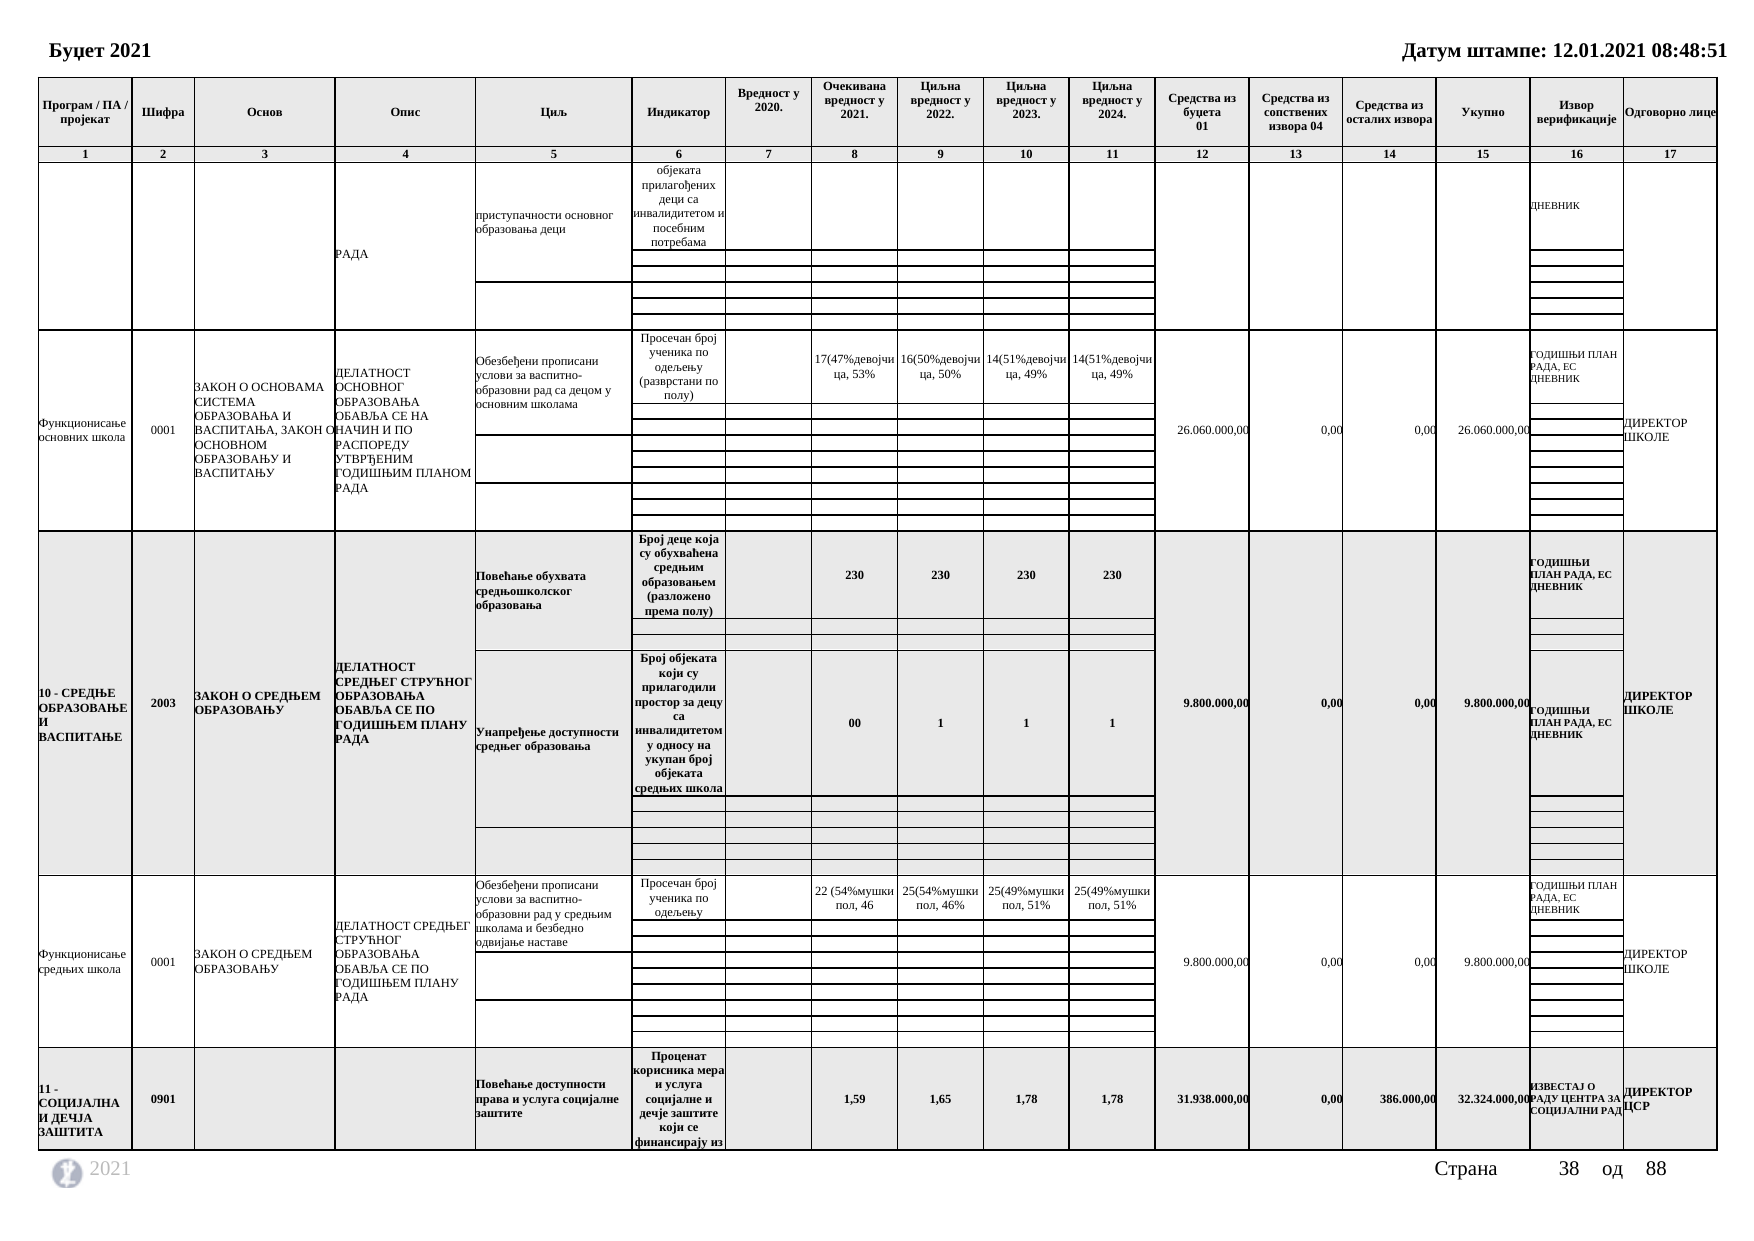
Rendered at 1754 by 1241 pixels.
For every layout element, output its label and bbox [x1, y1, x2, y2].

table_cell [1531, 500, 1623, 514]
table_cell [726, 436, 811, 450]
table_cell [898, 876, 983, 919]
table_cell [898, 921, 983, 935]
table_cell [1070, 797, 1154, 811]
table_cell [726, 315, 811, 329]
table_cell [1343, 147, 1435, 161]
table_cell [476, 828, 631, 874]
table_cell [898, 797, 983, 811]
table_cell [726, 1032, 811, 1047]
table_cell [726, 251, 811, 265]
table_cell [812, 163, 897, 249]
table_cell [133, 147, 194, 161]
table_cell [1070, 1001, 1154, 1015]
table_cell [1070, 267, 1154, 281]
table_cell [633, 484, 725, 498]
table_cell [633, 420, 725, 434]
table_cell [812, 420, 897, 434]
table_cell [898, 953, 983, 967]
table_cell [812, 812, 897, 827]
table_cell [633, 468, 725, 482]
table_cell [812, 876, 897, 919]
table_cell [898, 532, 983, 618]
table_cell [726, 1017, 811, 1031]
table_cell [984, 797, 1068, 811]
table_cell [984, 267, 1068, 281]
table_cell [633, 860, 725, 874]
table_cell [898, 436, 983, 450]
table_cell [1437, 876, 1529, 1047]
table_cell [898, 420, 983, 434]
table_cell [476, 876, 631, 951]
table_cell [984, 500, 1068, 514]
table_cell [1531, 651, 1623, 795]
picture [48, 1155, 87, 1188]
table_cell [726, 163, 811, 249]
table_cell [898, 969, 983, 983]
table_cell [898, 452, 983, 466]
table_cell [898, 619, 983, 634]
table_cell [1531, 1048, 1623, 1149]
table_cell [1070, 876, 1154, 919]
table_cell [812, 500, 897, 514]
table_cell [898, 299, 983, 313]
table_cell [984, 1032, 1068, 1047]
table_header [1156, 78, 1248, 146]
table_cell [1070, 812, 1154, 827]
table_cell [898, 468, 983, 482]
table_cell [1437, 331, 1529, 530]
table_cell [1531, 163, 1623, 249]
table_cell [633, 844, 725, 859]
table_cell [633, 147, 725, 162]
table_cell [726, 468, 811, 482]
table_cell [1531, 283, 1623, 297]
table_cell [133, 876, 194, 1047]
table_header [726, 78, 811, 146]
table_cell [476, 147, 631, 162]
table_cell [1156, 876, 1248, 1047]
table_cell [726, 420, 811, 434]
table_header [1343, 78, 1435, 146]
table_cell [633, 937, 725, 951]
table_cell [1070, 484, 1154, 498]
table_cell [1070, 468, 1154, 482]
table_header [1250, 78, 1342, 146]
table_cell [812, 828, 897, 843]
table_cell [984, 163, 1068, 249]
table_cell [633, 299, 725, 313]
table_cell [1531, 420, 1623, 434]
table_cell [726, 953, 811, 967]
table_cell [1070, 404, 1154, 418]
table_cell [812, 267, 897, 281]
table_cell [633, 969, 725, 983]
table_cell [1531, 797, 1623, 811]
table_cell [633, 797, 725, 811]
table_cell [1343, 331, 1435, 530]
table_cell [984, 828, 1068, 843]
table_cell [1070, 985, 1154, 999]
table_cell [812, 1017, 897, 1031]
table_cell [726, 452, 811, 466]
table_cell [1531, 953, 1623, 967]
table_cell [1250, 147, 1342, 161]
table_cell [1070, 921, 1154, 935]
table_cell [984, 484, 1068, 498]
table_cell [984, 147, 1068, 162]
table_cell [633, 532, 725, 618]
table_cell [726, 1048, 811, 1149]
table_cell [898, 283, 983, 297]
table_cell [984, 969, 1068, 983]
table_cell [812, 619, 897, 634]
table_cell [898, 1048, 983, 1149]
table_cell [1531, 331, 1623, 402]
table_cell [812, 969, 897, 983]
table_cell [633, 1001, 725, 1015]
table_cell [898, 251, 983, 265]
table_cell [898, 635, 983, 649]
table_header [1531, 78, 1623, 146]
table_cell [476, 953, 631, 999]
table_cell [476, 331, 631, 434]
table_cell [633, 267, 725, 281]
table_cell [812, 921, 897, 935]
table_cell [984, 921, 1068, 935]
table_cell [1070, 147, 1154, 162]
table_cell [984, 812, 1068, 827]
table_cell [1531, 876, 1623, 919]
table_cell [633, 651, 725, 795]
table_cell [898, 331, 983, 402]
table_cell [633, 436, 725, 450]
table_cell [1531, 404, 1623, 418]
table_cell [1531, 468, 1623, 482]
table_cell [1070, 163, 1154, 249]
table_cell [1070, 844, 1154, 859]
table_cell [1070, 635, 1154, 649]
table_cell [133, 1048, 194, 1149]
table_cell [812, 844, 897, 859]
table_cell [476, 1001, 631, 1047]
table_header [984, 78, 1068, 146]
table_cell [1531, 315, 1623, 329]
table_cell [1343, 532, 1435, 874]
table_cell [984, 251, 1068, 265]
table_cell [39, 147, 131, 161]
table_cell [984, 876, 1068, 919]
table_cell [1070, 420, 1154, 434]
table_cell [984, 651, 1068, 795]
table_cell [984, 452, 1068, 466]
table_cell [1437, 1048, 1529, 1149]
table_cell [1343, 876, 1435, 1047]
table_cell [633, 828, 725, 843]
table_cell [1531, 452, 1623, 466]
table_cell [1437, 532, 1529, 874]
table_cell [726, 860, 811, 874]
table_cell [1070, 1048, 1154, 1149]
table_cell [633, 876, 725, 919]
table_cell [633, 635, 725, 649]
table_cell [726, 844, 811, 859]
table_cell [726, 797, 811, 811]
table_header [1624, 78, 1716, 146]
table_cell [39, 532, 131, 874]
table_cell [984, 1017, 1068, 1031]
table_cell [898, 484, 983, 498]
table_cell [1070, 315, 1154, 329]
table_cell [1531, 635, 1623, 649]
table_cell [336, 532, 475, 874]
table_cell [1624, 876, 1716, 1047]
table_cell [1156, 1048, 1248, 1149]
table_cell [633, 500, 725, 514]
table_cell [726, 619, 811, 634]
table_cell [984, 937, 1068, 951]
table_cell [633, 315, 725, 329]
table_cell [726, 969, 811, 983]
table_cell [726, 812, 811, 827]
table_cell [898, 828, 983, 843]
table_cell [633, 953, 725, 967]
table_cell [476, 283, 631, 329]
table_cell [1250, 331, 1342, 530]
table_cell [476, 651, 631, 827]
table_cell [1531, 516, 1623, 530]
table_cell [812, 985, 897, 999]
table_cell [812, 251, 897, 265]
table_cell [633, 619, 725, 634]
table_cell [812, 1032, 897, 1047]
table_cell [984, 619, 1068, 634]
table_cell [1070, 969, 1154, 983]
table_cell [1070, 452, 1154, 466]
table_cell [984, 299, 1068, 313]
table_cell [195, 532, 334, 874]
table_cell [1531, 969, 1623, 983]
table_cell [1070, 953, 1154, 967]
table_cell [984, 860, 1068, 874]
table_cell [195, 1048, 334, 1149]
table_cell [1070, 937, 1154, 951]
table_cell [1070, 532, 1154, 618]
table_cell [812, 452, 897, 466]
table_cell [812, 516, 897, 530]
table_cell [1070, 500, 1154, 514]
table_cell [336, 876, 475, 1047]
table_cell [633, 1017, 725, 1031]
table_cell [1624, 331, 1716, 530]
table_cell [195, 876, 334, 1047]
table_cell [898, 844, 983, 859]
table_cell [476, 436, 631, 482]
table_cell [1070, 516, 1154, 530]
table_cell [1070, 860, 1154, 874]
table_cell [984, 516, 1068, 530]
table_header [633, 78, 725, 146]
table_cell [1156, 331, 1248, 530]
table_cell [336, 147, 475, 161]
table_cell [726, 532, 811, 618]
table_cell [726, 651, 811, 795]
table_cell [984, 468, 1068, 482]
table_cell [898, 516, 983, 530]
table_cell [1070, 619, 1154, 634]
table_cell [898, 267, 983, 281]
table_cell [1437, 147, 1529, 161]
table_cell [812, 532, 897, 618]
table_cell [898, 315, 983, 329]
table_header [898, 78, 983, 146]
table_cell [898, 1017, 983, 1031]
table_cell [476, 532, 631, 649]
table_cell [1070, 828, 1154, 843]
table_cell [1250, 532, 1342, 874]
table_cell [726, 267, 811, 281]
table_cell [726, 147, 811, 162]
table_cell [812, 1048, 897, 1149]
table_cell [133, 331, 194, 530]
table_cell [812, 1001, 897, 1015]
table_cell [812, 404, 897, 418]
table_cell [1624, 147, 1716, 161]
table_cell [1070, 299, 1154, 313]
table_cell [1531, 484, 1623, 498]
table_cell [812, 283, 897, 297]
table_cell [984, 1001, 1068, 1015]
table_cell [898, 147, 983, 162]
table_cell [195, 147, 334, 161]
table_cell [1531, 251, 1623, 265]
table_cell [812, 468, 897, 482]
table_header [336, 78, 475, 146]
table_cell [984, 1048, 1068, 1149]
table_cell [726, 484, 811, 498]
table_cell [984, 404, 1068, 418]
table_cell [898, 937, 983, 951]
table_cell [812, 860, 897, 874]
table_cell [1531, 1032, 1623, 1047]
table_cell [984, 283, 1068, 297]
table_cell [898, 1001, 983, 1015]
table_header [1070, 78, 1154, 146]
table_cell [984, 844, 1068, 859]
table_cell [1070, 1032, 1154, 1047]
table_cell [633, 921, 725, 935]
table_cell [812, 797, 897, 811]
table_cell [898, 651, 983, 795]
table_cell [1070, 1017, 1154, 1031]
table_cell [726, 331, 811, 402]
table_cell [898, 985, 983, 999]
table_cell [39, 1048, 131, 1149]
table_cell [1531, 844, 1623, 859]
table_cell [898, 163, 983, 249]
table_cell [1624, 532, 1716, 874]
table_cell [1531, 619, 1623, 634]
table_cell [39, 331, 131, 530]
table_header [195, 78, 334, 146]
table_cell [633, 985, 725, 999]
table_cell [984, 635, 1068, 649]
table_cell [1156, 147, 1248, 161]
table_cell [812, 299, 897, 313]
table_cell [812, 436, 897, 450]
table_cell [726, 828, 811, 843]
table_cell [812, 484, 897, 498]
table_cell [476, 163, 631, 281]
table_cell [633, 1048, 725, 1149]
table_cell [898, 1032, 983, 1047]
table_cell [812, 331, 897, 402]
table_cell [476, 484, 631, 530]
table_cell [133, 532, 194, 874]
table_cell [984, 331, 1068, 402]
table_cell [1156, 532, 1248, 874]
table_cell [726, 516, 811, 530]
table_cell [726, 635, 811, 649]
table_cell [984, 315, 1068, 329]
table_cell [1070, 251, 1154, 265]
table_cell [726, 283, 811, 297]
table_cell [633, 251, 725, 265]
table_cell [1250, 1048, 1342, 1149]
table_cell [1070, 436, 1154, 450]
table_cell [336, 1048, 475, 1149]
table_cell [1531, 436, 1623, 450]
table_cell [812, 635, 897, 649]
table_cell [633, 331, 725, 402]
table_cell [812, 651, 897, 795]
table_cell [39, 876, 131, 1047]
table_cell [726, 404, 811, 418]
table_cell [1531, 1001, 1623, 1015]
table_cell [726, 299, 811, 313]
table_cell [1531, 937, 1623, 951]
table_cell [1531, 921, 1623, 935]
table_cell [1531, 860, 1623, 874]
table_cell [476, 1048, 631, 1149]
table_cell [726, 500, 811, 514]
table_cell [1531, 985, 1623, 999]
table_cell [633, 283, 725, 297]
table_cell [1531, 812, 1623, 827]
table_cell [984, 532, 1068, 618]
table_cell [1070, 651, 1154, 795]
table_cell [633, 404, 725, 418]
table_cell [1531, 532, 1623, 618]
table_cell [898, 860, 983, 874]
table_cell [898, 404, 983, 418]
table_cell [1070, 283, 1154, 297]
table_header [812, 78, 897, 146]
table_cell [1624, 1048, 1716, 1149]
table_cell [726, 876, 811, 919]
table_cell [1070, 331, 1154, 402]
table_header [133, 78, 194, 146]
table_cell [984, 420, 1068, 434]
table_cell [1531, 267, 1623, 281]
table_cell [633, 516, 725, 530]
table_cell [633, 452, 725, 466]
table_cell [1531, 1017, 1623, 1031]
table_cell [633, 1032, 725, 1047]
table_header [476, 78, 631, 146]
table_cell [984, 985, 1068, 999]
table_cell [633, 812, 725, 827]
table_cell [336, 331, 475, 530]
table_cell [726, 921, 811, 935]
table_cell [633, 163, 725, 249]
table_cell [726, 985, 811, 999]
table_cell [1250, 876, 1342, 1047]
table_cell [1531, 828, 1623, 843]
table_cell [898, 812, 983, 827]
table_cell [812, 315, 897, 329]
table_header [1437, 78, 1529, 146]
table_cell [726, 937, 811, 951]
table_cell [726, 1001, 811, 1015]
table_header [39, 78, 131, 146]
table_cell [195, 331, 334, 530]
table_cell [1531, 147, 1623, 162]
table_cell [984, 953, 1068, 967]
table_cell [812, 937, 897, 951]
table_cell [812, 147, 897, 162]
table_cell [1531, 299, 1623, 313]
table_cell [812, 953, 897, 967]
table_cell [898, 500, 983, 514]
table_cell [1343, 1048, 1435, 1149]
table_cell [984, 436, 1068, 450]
